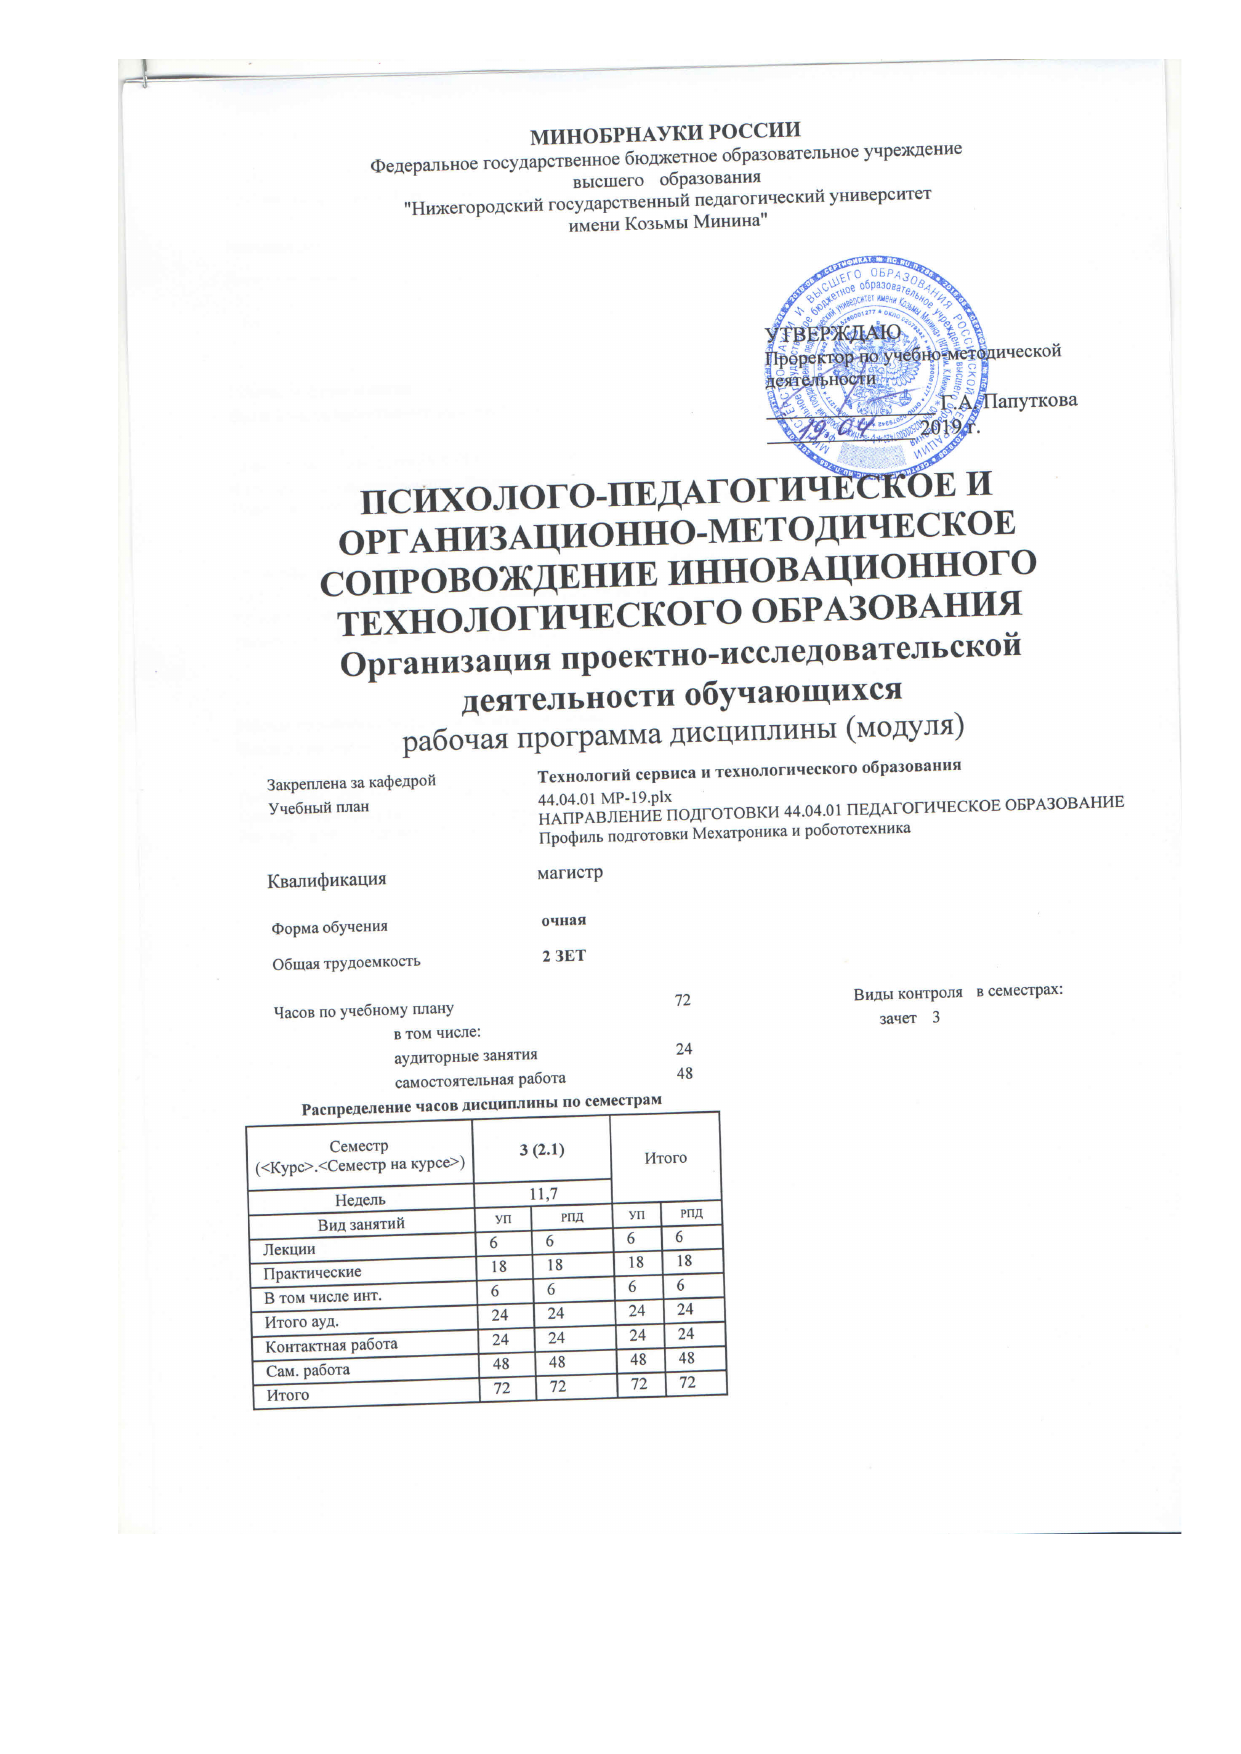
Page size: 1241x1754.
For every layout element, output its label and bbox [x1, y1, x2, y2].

picture [118, 59, 1182, 1534]
